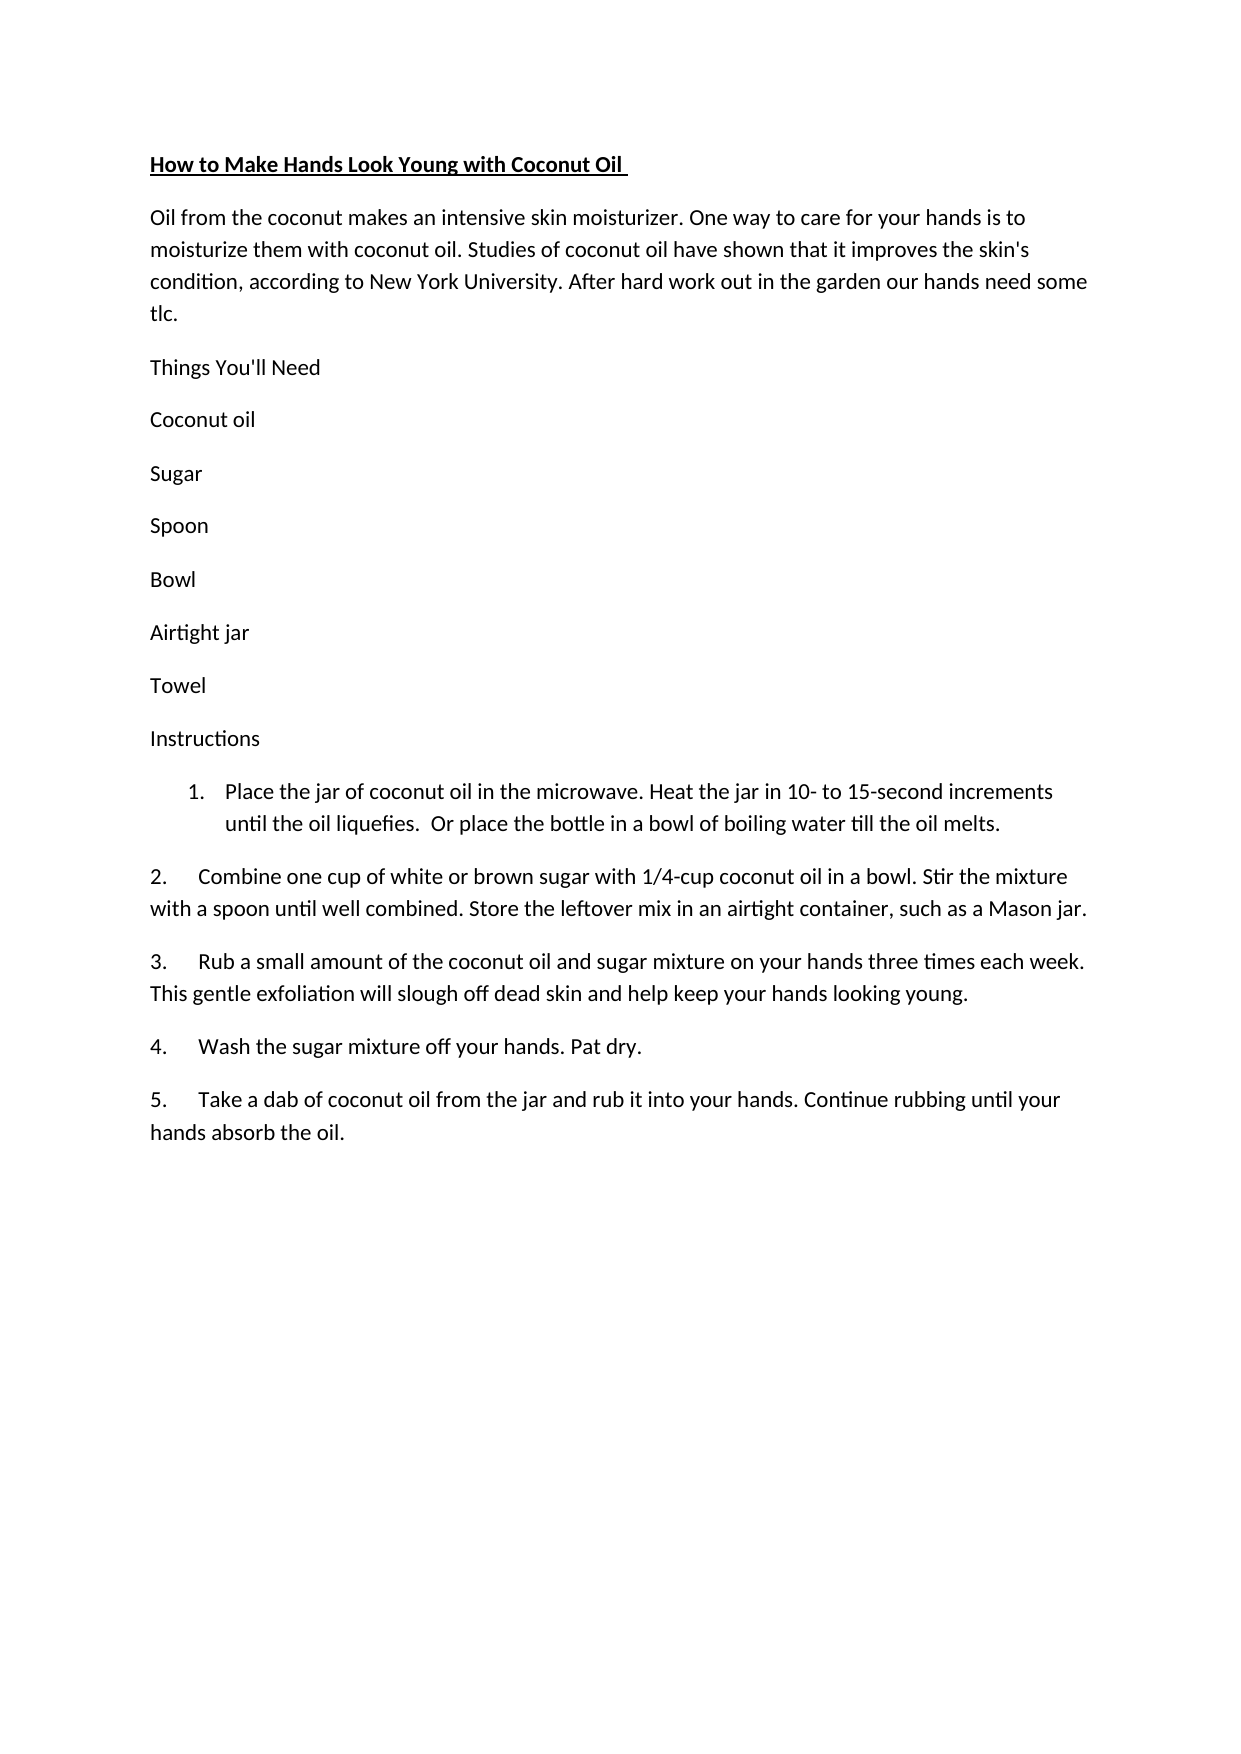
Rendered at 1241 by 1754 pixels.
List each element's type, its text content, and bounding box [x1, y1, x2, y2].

text Oil from the coconut makes an intensive skin moisturizer. One way to care for your hands is to moisturize them with coconut oil. Studies of coconut oil have shown that it improves the skin's condition, according to New York University. After hard work out in the garden our hands need some tlc. [150, 203, 1090, 328]
text Spoon [150, 512, 1090, 540]
text Airtight jar [150, 618, 1090, 646]
text Towel [150, 671, 1090, 699]
text Things You'll Need [150, 353, 1090, 381]
text Instructions [150, 724, 1090, 752]
text 4. Wash the sugar mixture off your hands. Pat dry. [150, 1032, 1090, 1060]
text 2. Combine one cup of white or brown sugar with 1/4-cup coconut oil in a bowl. Stir the mixture with a spoon until well combined. Store the leftover mix in an airtight container, such as a Mason jar. [150, 862, 1090, 922]
list Place the jar of coconut oil in the microwave. Heat the jar in 10- to 15-second increments until the oil liquefies. Or place the bottle in a bowl of boiling water till the oil melts. [187, 777, 1090, 837]
text 3. Rub a small amount of the coconut oil and sugar mixture on your hands three times each week. This gentle exfoliation will slough off dead skin and help keep your hands looking young. [150, 947, 1090, 1007]
text How to Make Hands Look Young with Coconut Oil [150, 150, 1090, 178]
text 5. Take a dab of coconut oil from the jar and rub it into your hands. Continue rubbing until your hands absorb the oil. [150, 1085, 1090, 1146]
text Bowl [150, 565, 1090, 593]
text Sugar [150, 459, 1090, 487]
text Coconut oil [150, 406, 1090, 434]
